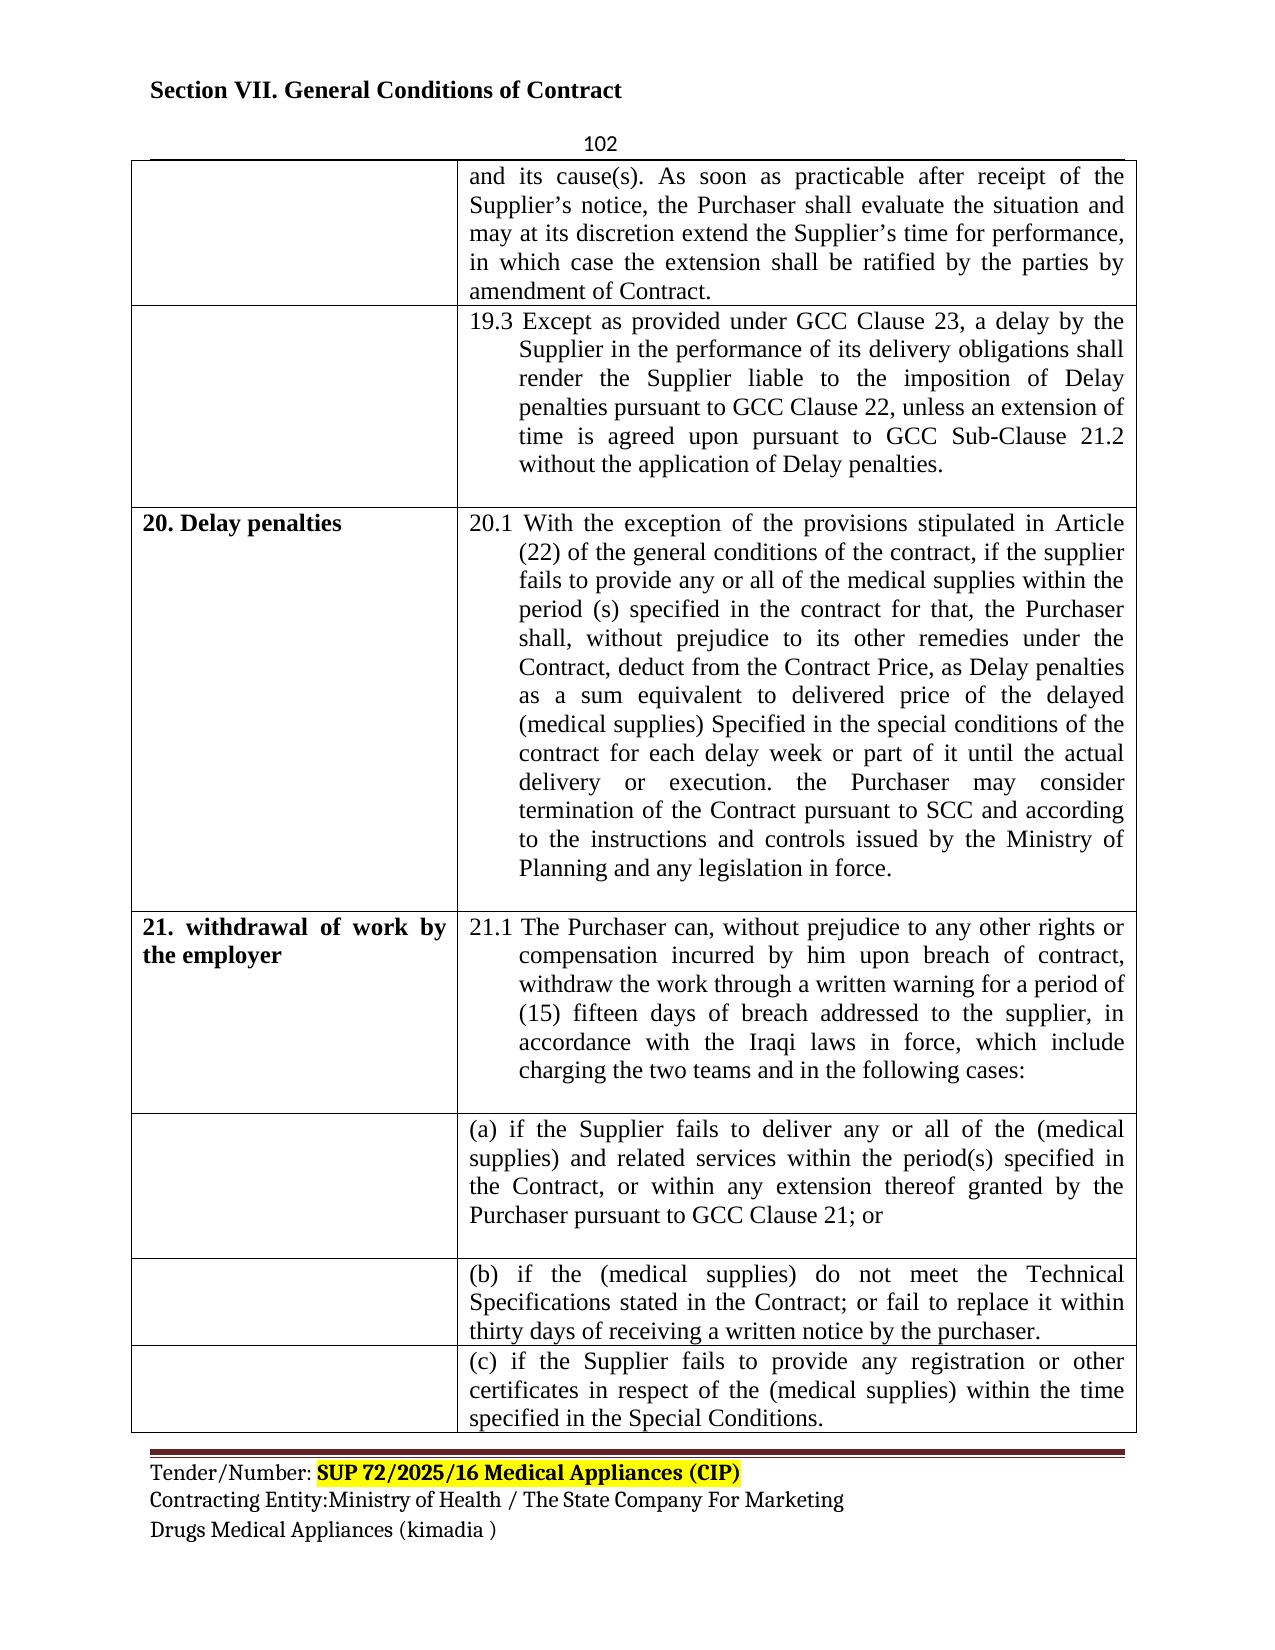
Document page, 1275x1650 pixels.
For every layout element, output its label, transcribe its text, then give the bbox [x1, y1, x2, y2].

table_cell [132, 1259, 457, 1345]
table_header [132, 161, 457, 305]
table_cell 21. withdrawal of work by the employer [132, 912, 457, 1113]
table_cell (c) if the Supplier fails to provide any registration or other certificates in respect of the (medical supplies) within the time specified in the Special Conditions. [458, 1346, 1136, 1432]
table_cell (b) if the (medical supplies) do not meet the Technical Specifications stated in the Contract; or fail to replace it within thirty days of receiving a written notice by the purchaser. [458, 1259, 1136, 1345]
table_cell (a) if the Supplier fails to deliver any or all of the (medical supplies) and related services within the period(s) specified in the Contract, or within any extension thereof granted by the Purchaser pursuant to GCC Clause 21; or [458, 1114, 1136, 1258]
table_cell 20. Delay penalties [132, 508, 457, 911]
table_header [458, 161, 1136, 305]
table_cell [132, 1346, 457, 1432]
table_cell [132, 1114, 457, 1258]
table_cell 21.1 The Purchaser can, without prejudice to any other rights or compensation incurred by him upon breach of contract, withdraw the work through a written warning for a period of (15) fifteen days of breach addressed to the supplier, in accordance with the Iraqi laws in force, which include charging the two teams and in the following cases: [458, 912, 1136, 1113]
table_cell [132, 306, 457, 507]
table_cell 20.1 With the exception of the provisions stipulated in Article (22) of the general conditions of the contract, if the supplier fails to provide any or all of the medical supplies within the period (s) specified in the contract for that, the Purchaser shall, without prejudice to its other remedies under the Contract, deduct from the Contract Price, as Delay penalties as a sum equivalent to delivered price of the delayed (medical supplies) Specified in the special conditions of the contract for each delay week or part of it until the actual delivery or execution. the Purchaser may consider termination of the Contract pursuant to SCC and according to the instructions and controls issued by the Ministry of Planning and any legislation in force. [458, 508, 1136, 911]
table_cell 19.3 Except as provided under GCC Clause 23, a delay by the Supplier in the performance of its delivery obligations shall render the Supplier liable to the imposition of Delay penalties pursuant to GCC Clause 22, unless an extension of time is agreed upon pursuant to GCC Sub-Clause 21.2 without the application of Delay penalties. [458, 306, 1136, 507]
